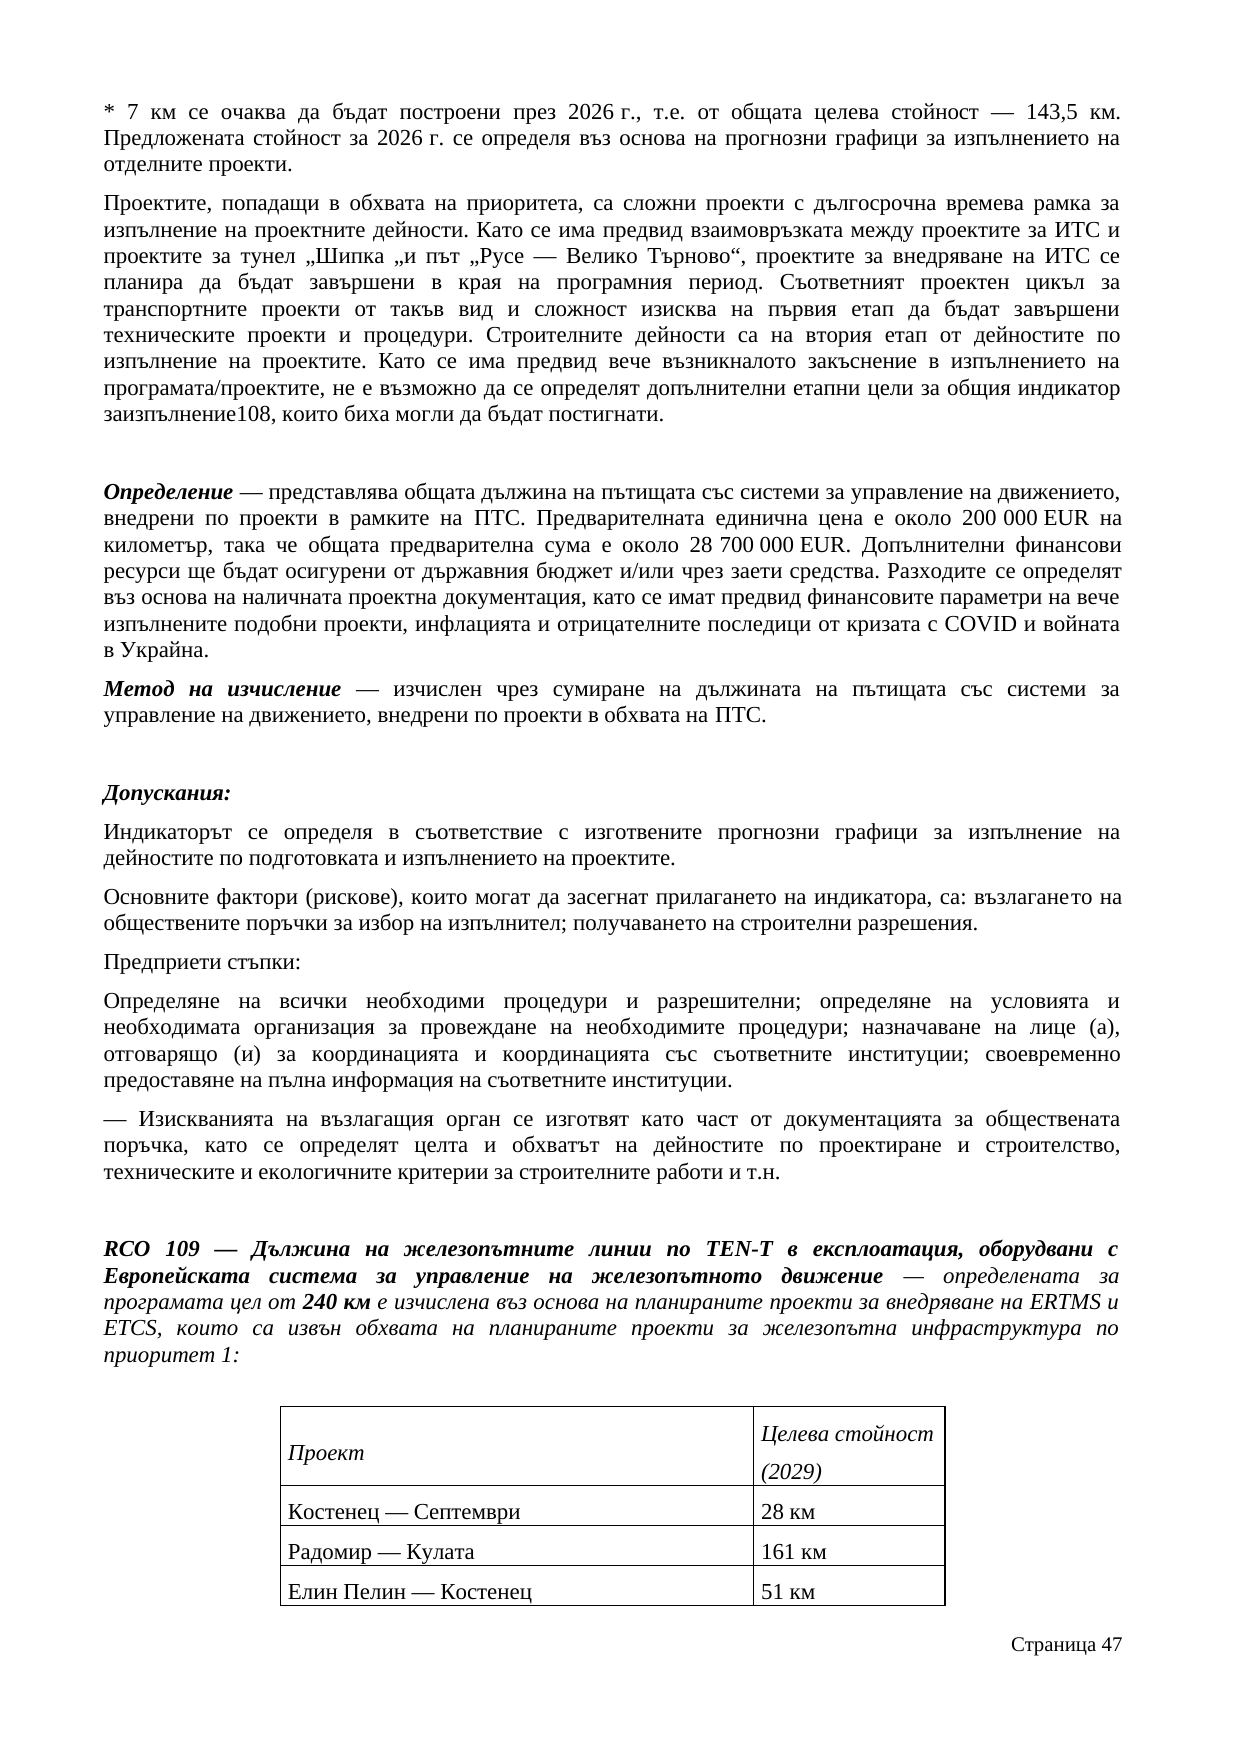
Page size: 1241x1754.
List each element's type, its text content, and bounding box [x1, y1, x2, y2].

text Определяне на всички необходими процедури и разрешителни; определяне на условията и необходимата организация за провеждане на необходимите процедури; назначаване на лице (а), отговарящо (и) за координацията и координацията със съответните институции; своевременно предоставяне на пълна информация на съответните институции. [103, 987, 1122, 1092]
text — Изискванията на възлагащия орган се изготвят като част от документацията за обществената поръчка, като се определят целта и обхватът на дейностите по проектиране и строителство, техническите и екологичните критерии за строителните работи и т.н. [103, 1105, 1122, 1184]
table_cell 161 км [754, 1526, 944, 1564]
text Допускания: [103, 779, 1122, 805]
text Определение — представлява общата дължина на пътищата със системи за управление на движението, внедрени по проекти в рамките на ПTC. Предварителната единична цена е около 200 000 EUR на километър, така че общата предварителна сума е около 28 700 000 EUR. Допълнителни финансови ресурси ще бъдат осигурени от държавния бюджет и/или чрез заети средства. Разходите се определят въз основа на наличната проектна документация, като се имат предвид финансовите параметри на вече изпълнените подобни проекти, инфлацията и отрицателните последици от кризата с COVID и войната в Украйна. [103, 478, 1122, 662]
text Проектите, попадащи в обхвата на приоритета, са сложни проекти с дългосрочна времева рамка за изпълнение на проектните дейности. Като се има предвид взаимовръзката между проектите за ИТС и проектите за тунел „Шипка „и път „Русе — Велико Търново“, проектите за внедряване на ИТС се планира да бъдат завършени в края на програмния период. Съответният проектен цикъл за транспортните проекти от такъв вид и сложност изисква на първия етап да бъдат завършени техническите проекти и процедури. Строителните дейности са на втория етап от дейностите по изпълнение на проектите. Като се има предвид вече възникналото закъснение в изпълнението на програмата/проектите, не е възможно да се определят допълнителни етапни цели за общия индикатор заизпълнение108, които биха могли да бъдат постигнати. [103, 189, 1122, 427]
table_cell Радомир — Кулата [281, 1526, 753, 1564]
text Метод на изчисление — изчислен чрез сумиране на дължината на пътищата със системи за управление на движението, внедрени по проекти в обхвата на ПTC. [103, 675, 1122, 728]
text * 7 км се очаква да бъдат построени през 2026 г., т.е. от общата целева стойност — 143,5 км. Предложената стойност за 2026 г. се определя въз основа на прогнозни графици за изпълнението на отделните проекти. [103, 98, 1122, 177]
text RCO 109 — Дължина на железопътните линии по TEN-T в експлоатация, оборудвани с Европейската система за управление на железопътното движение — определената за програмата цел от 240 км е изчислена въз основа на планираните проекти за внедряване на ERTMS и ETCS, които са извън обхвата на планираните проекти за железопътна инфраструктура по приоритет 1: [103, 1235, 1122, 1367]
text Предприети стъпки: [103, 948, 1122, 974]
text Индикаторът се определя в съответствие с изготвените прогнозни графици за изпълнение на дейностите по подготовката и изпълнението на проектите. [103, 818, 1122, 871]
table_cell 28 км [754, 1486, 944, 1525]
table_header Проект [281, 1407, 753, 1485]
table_cell Костенец — Септември [281, 1486, 753, 1525]
table_cell 51 км [754, 1566, 944, 1604]
table_header Целева стойност (2029) [754, 1407, 944, 1485]
text Основните фактори (рискове), които могат да засегнат прилагането на индикатора, са: възлагането на обществените поръчки за избор на изпълнител; получаването на строителни разрешения. [103, 883, 1122, 936]
table_cell Елин Пелин — Костенец [281, 1566, 753, 1604]
